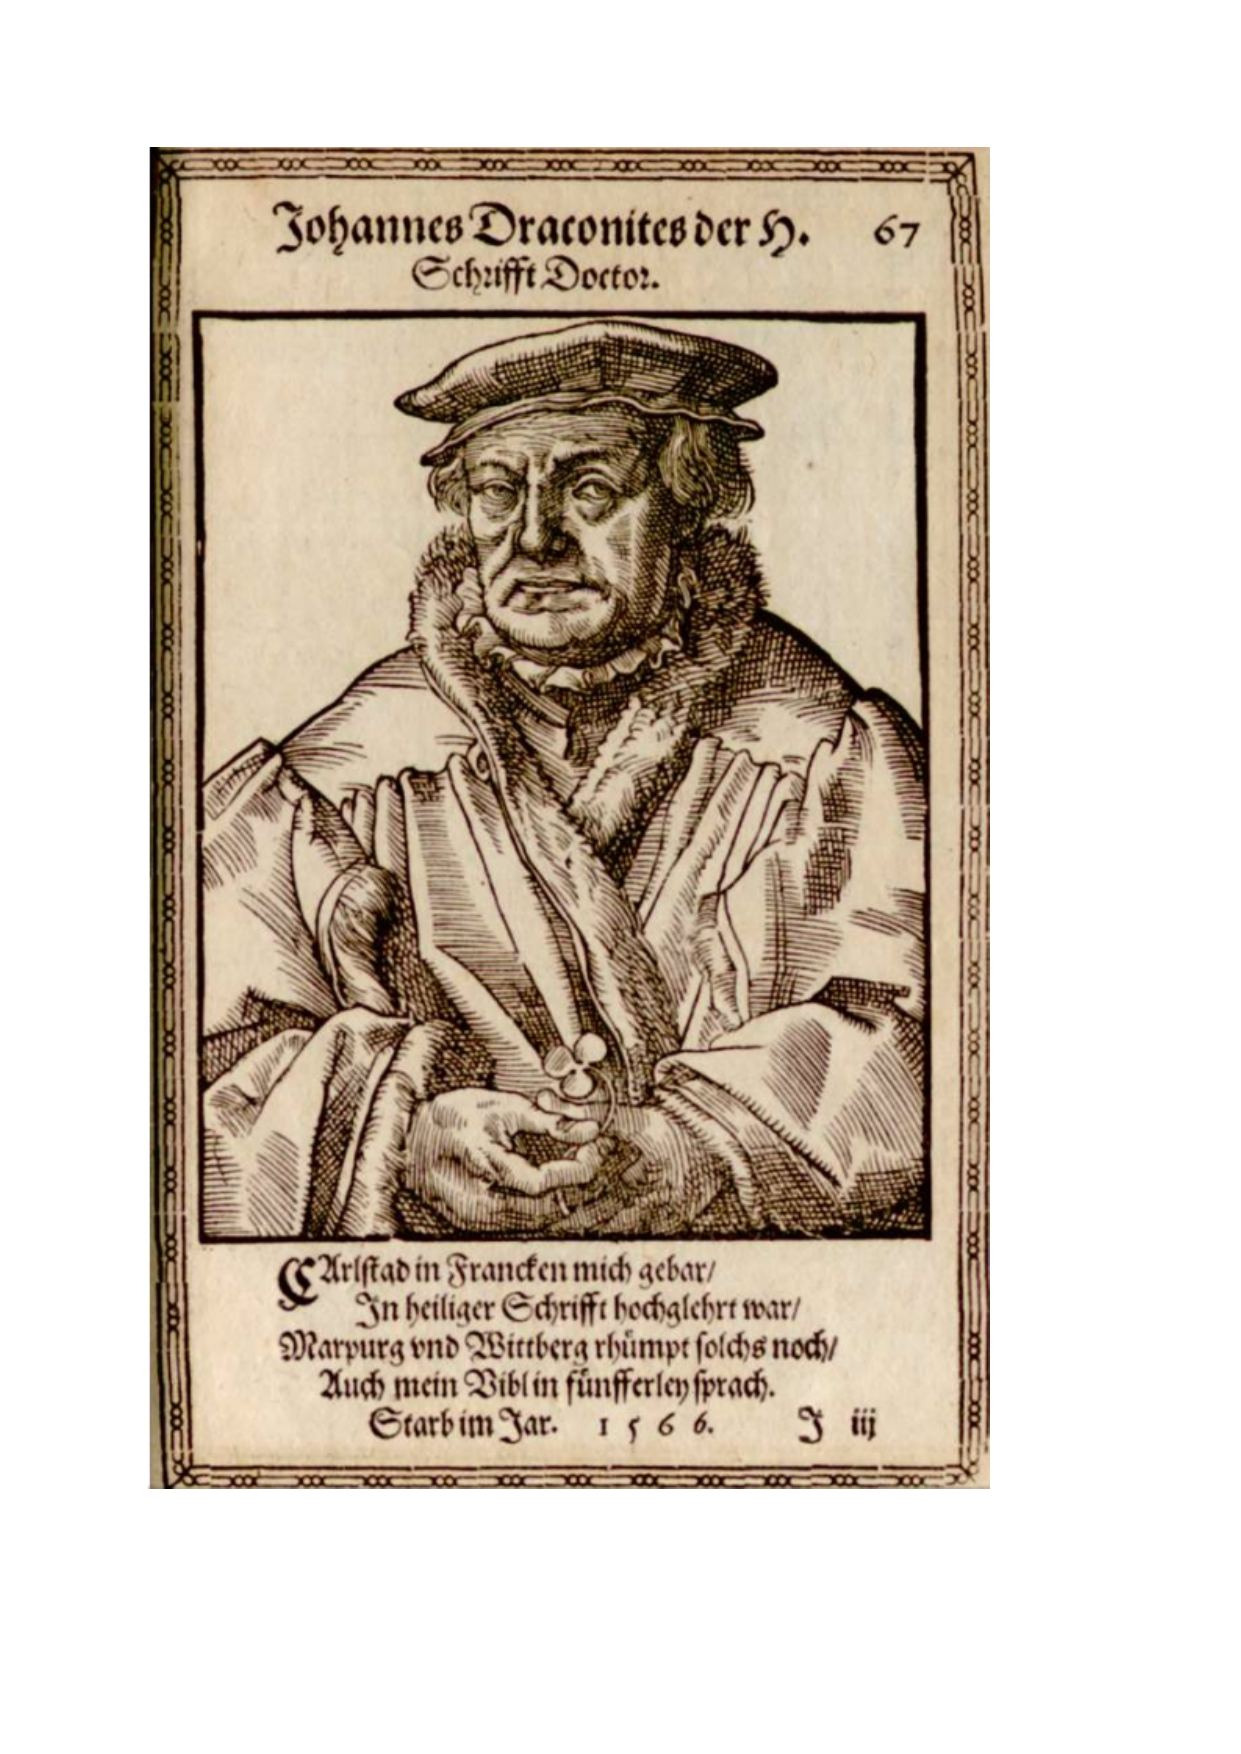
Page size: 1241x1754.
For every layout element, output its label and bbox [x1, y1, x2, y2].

picture [147, 147, 990, 1489]
